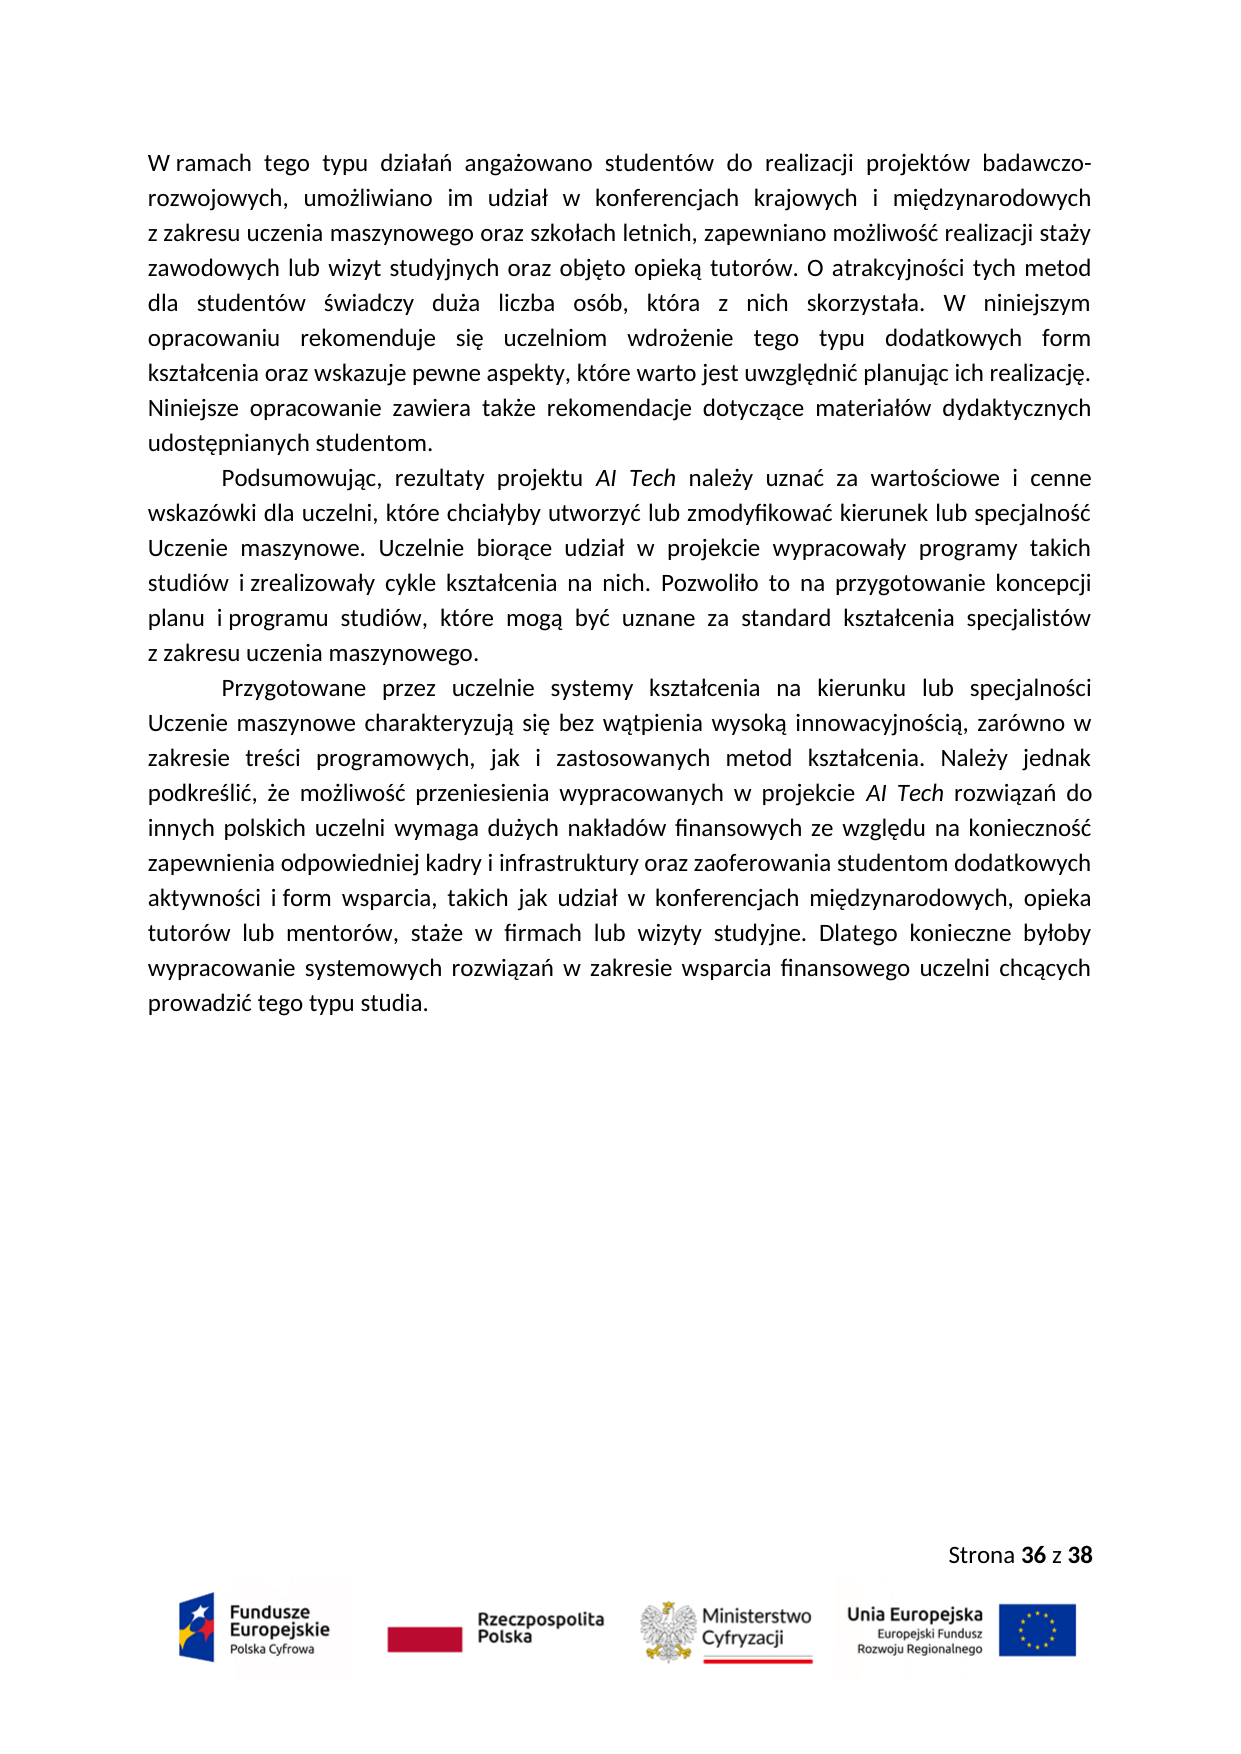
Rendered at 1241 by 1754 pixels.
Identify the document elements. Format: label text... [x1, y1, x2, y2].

text Przygotowane przez uczelnie systemy kształcenia na kierunku lub specjalności Uczenie maszynowe charakteryzują się bez wątpienia wysoką innowacyjnością, zarówno w zakresie treści programowych, jak i zastosowanych metod kształcenia. Należy jednak podkreślić, że możliwość przeniesienia wypracowanych w projekcie AI Tech rozwiązań do innych polskich uczelni wymaga dużych nakładów finansowych ze względu na konieczność zapewnienia odpowiedniej kadry i infrastruktury oraz zaoferowania studentom dodatkowych aktywności i form wsparcia, takich jak udział w konferencjach międzynarodowych, opieka tutorów lub mentorów, staże w firmach lub wizyty studyjne. Dlatego konieczne byłoby wypracowanie systemowych rozwiązań w zakresie wsparcia finansowego uczelni chcących prowadzić tego typu studia. [148, 673, 1093, 1018]
text Podsumowując, rezultaty projektu AI Tech należy uznać za wartościowe i cenne wskazówki dla uczelni, które chciałyby utworzyć lub zmodyfikować kierunek lub specjalność Uczenie maszynowe. Uczelnie biorące udział w projekcie wypracowały programy takich studiów i zrealizowały cykle kształcenia na nich. Pozwoliło to na przygotowanie koncepcji planu i programu studiów, które mogą być uznane za standard kształcenia specjalistów z zakresu uczenia maszynowego. [148, 463, 1093, 668]
picture [147, 1569, 1093, 1681]
